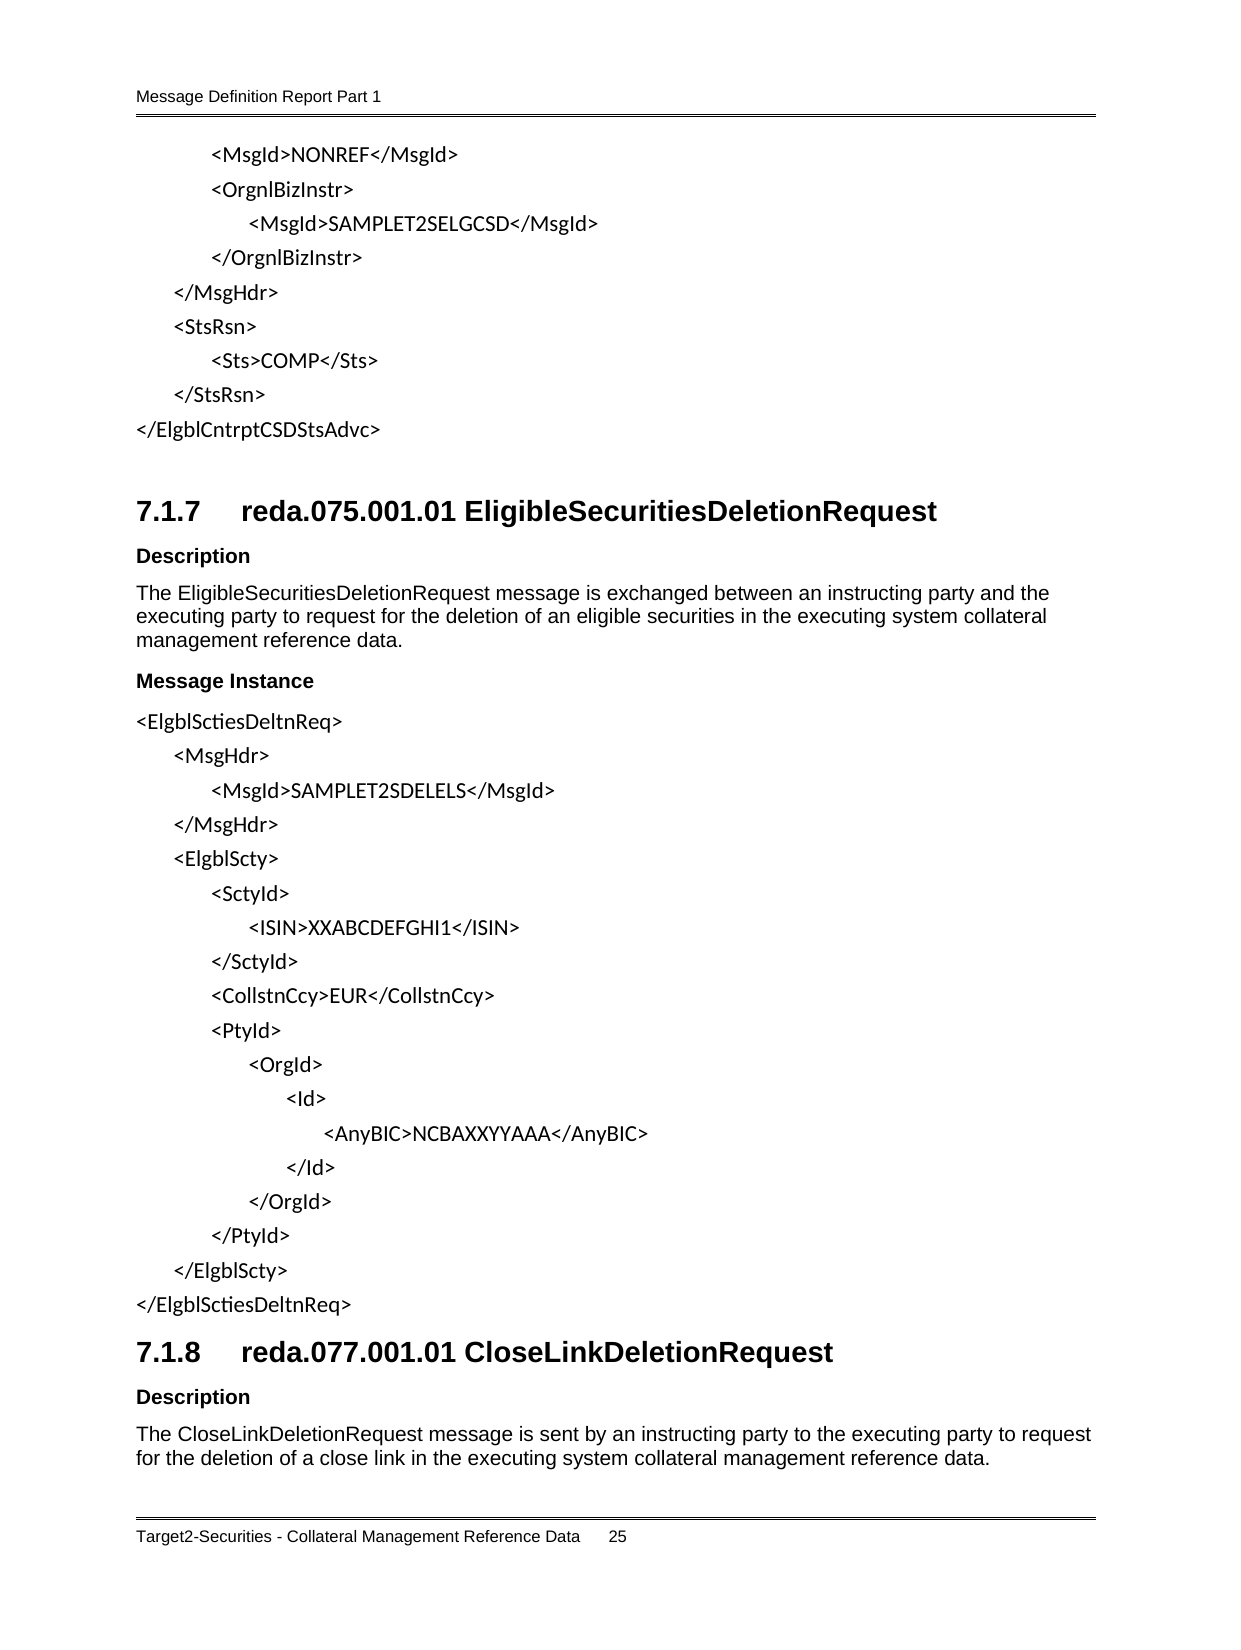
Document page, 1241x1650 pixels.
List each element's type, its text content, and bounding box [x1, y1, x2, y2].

text </OrgnlBizInstr> [136, 243, 1104, 271]
text <ISIN>XXABCDEFGHI1</ISIN> [136, 913, 1104, 941]
text </ElgblSctiesDeltnReq> [136, 1290, 1104, 1318]
text </MsgHdr> [136, 278, 1104, 306]
text <MsgId>NONREF</MsgId> [136, 141, 1104, 168]
text </MsgHdr> [136, 810, 1104, 838]
text <StsRsn> [136, 312, 1104, 340]
text <Sts>COMP</Sts> [136, 346, 1104, 374]
text <OrgnlBizInstr> [136, 175, 1104, 203]
text <ElgblScty> [136, 844, 1104, 872]
text </ElgblScty> [136, 1256, 1104, 1284]
text </StsRsn> [136, 380, 1104, 408]
text <SctyId> [136, 879, 1104, 907]
text </PtyId> [136, 1221, 1104, 1249]
text </ElgblCntrptCSDStsAdvc> [136, 415, 1104, 443]
text <Id> [136, 1084, 1104, 1112]
subtitle reda.077.001.01 CloseLinkDeletionRequest [136, 1335, 1104, 1368]
text <MsgId>SAMPLET2SDELELS</MsgId> [136, 776, 1104, 804]
text <CollstnCcy>EUR</CollstnCcy> [136, 982, 1104, 1009]
text <ElgblSctiesDeltnReq> [136, 707, 1104, 735]
subtitle reda.075.001.01 EligibleSecuritiesDeletionRequest [136, 494, 1104, 527]
text </Id> [136, 1153, 1104, 1181]
text <AnyBIC>NCBAXXYYAAA</AnyBIC> [136, 1119, 1104, 1147]
text The EligibleSecuritiesDeletionRequest message is exchanged between an instructing party and the executing party to request for the deletion of an eligible securities in the executing system collateral management reference data. [136, 580, 1104, 652]
text <OrgId> [136, 1050, 1104, 1078]
text <MsgHdr> [136, 742, 1104, 770]
text The CloseLinkDeletionRequest message is sent by an instructing party to the executing party to request for the deletion of a close link in the executing system collateral management reference data. [136, 1421, 1104, 1469]
text </SctyId> [136, 947, 1104, 975]
text Description [136, 544, 1104, 568]
text </OrgId> [136, 1187, 1104, 1215]
text Message Instance [136, 669, 1104, 693]
text <MsgId>SAMPLET2SELGCSD</MsgId> [136, 209, 1104, 237]
text <PtyId> [136, 1016, 1104, 1044]
text Description [136, 1385, 1104, 1409]
